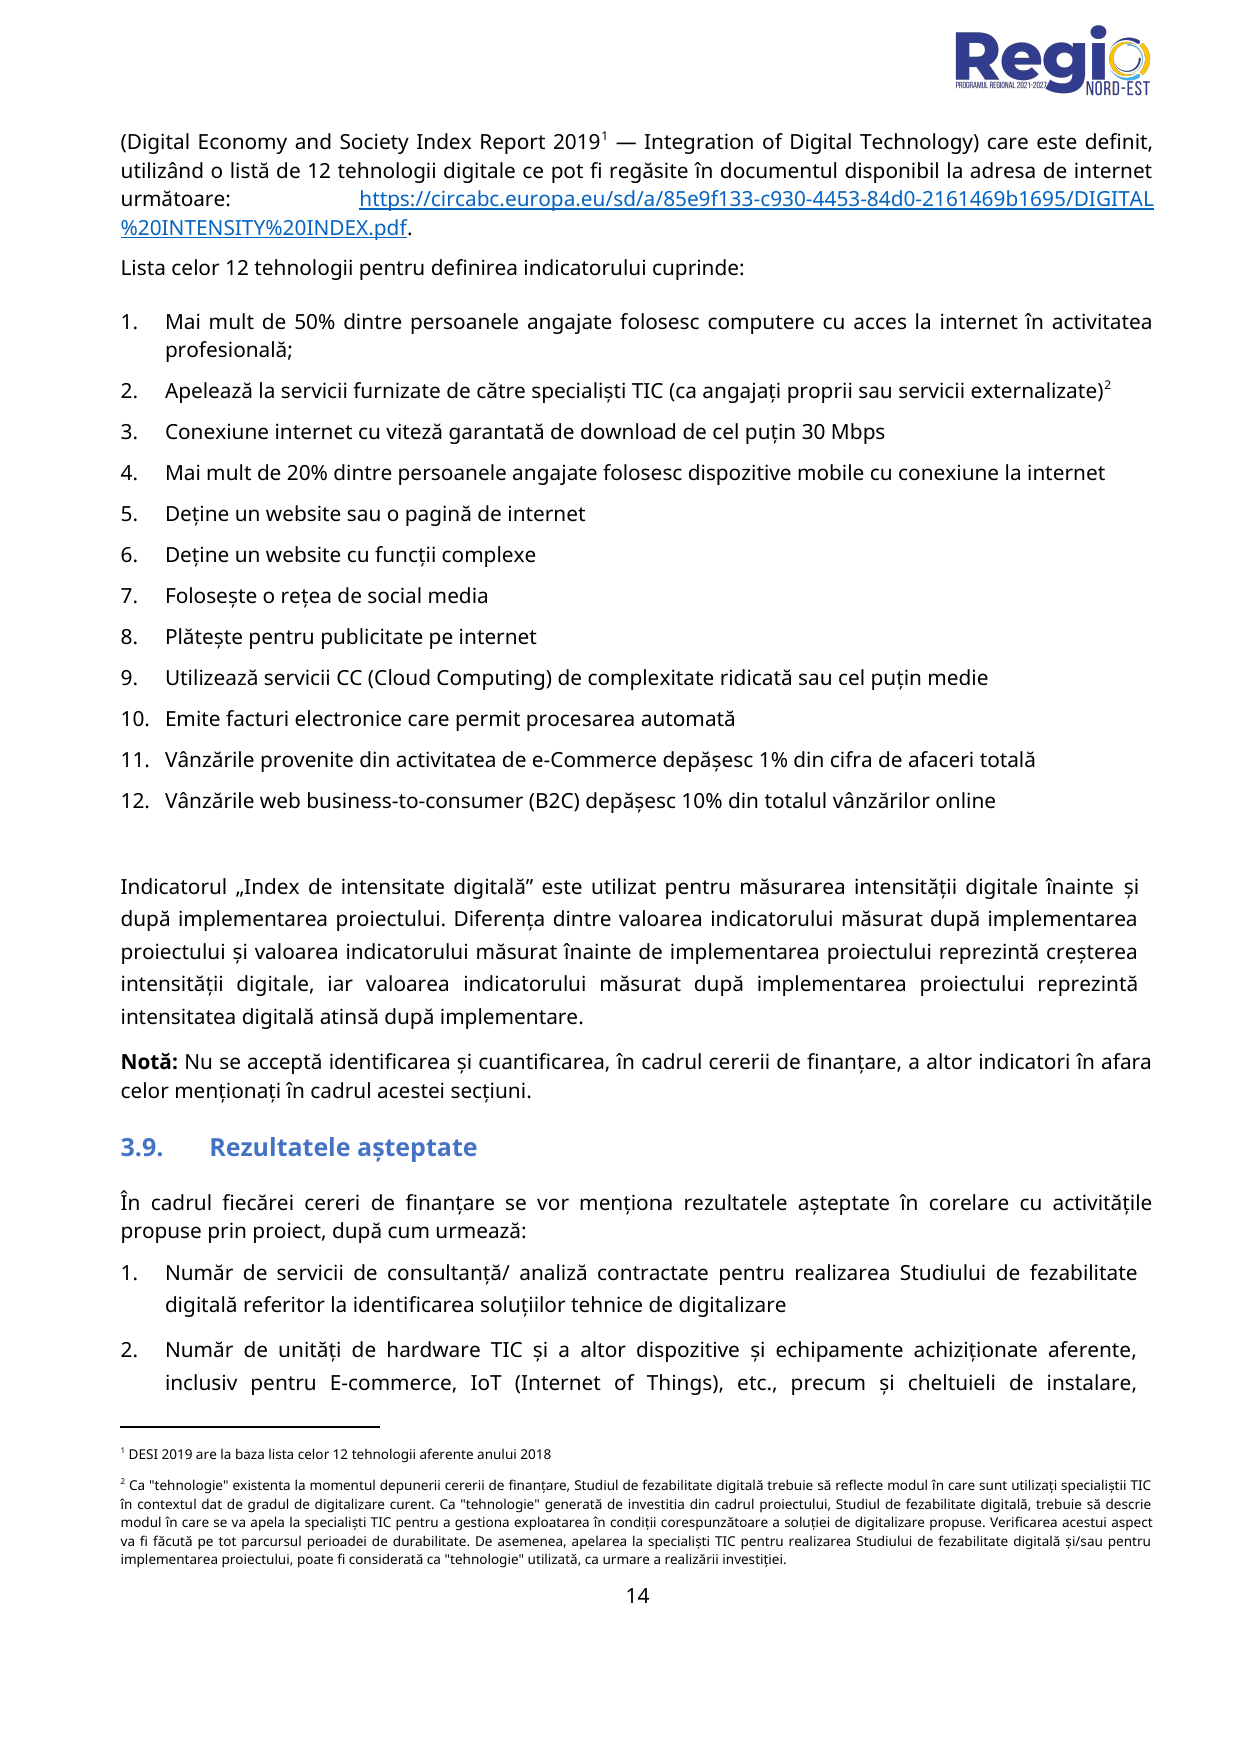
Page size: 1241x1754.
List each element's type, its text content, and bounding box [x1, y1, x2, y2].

text Lista celor 12 tehnologii pentru definirea indicatorului cuprinde: [120, 253, 1154, 282]
picture [952, 20, 1154, 99]
list Vânzările web business-to-consumer (B2C) depășesc 10% din totalul vânzărilor online [120, 786, 1154, 814]
list Folosește o rețea de social media [120, 581, 1154, 609]
list Număr de servicii de consultanță/ analiză contractate pentru realizarea Studiului de fezabilitate digitală referitor la identificarea soluțiilor tehnice de digitalizare [120, 1258, 1139, 1319]
list Emite facturi electronice care permit procesarea automată [120, 704, 1154, 732]
list Vânzările provenite din activitatea de e-Commerce depășesc 1% din cifra de afaceri totală [120, 745, 1154, 773]
text Notă: Nu se acceptă identificarea și cuantificarea, în cadrul cererii de finanțare, a altor indicatori în afara celor menționați în cadrul acestei secțiuni. [120, 1047, 1154, 1104]
text În cadrul fiecărei cereri de finanțare se vor menționa rezultatele așteptate în corelare cu activitățile propuse prin proiect, după cum urmează: [120, 1188, 1154, 1245]
subtitle Rezultatele așteptate [120, 1129, 1154, 1163]
list Utilizează servicii CC (Cloud Computing) de complexitate ridicată sau cel puțin medie [120, 663, 1154, 691]
list Mai mult de 20% dintre persoanele angajate folosesc dispozitive mobile cu conexiune la internet [120, 458, 1154, 487]
list Deține un website sau o pagină de internet [120, 499, 1154, 528]
list Deține un website cu funcții complexe [120, 540, 1154, 568]
text Indicatorul „Index de intensitate digitală” este utilizat pentru măsurarea intensității digitale înainte și după implementarea proiectului. Diferența dintre valoarea indicatorului măsurat după implementarea proiectului și valoarea indicatorului măsurat înainte de implementarea proiectului reprezintă creșterea intensității digitale, iar valoarea indicatorului măsurat după implementarea proiectului reprezintă intensitatea digitală atinsă după implementare. [120, 872, 1139, 1031]
list Conexiune internet cu viteză garantată de download de cel puțin 30 Mbps [120, 417, 1154, 446]
list Plătește pentru publicitate pe internet [120, 622, 1154, 650]
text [120, 127, 1154, 241]
list Mai mult de 50% dintre persoanele angajate folosesc computere cu acces la internet în activitatea profesională; [120, 307, 1154, 364]
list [120, 1335, 1139, 1396]
list Apelează la servicii furnizate de către specialiști TIC (ca angajați proprii sau servicii externalizate) [120, 376, 1154, 405]
